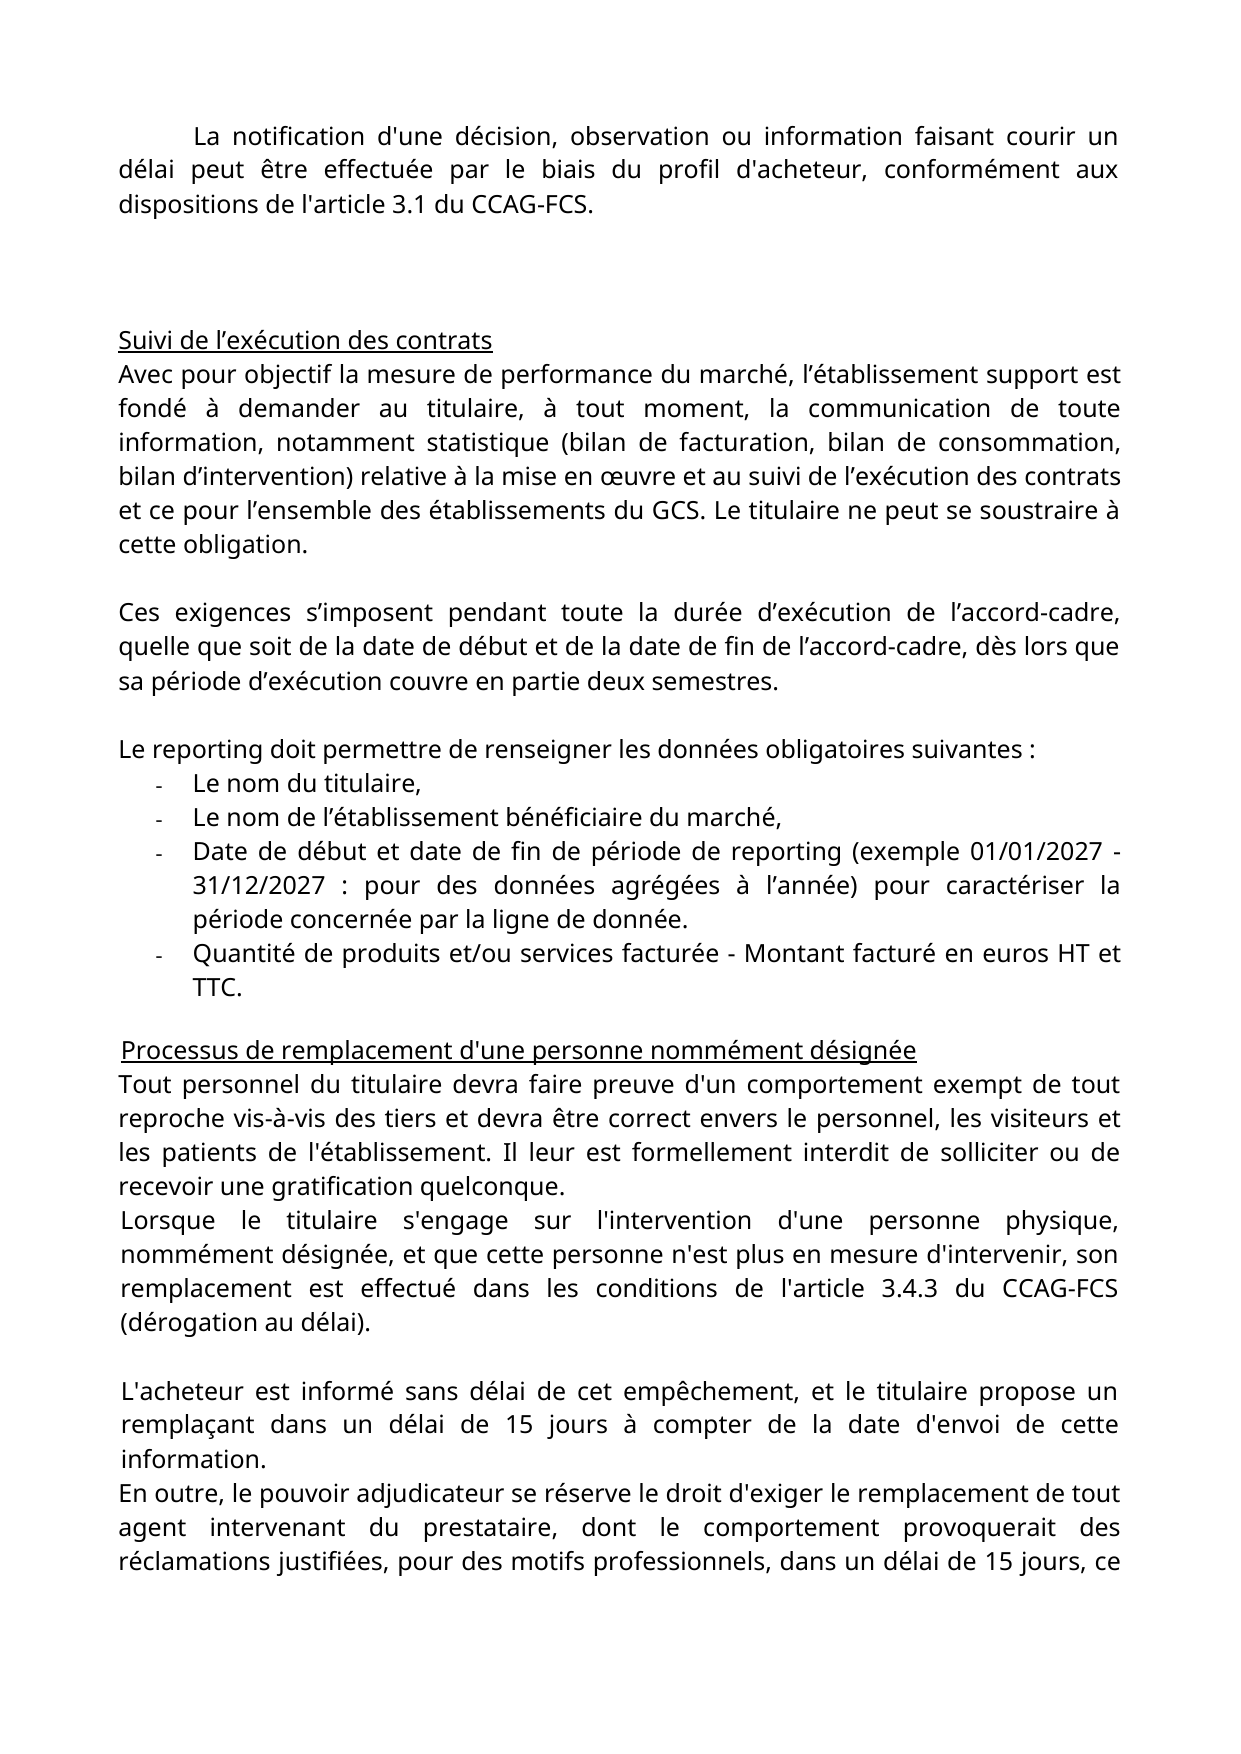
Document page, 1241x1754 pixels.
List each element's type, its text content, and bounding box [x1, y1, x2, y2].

text Processus de remplacement d'une personne nommément désignée [121, 1032, 1120, 1067]
text Tout personnel du titulaire devra faire preuve d'un comportement exempt de tout reproche vis-à-vis des tiers et devra être correct envers le personnel, les visiteurs et les patients de l'établissement. Il leur est formellement interdit de solliciter ou de recevoir une gratification quelconque. [118, 1067, 1122, 1203]
text L'acheteur est informé sans délai de cet empêchement, et le titulaire propose un remplaçant dans un délai de 15 jours à compter de la date d'envoi de cette information. [121, 1373, 1120, 1475]
list Quantité de produits et/ou services facturée - Montant facturé en euros HT et TTC. [155, 936, 1122, 1004]
text Ces exigences s’imposent pendant toute la durée d’exécution de l’accord-cadre, quelle que soit de la date de début et de la date de fin de l’accord-cadre, dès lors que sa période d’exécution couvre en partie deux semestres. [118, 595, 1122, 697]
text Suivi de l’exécution des contrats [118, 322, 1122, 357]
list Date de début et date de fin de période de reporting (exemple 01/01/2027 - 31/12/2027 : pour des données agrégées à l’année) pour caractériser la période concernée par la ligne de donnée. [155, 833, 1122, 936]
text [118, 1475, 1122, 1577]
text Le reporting doit permettre de renseigner les données obligatoires suivantes : [118, 731, 1122, 765]
list Le nom de l’établissement bénéficiaire du marché, [155, 799, 1122, 833]
list Le nom du titulaire, [155, 765, 1122, 799]
list La notification d'une décision, observation ou information faisant courir un délai peut être effectuée par le biais du profil d'acheteur, conformément aux dispositions de l'article 3.1 du CCAG-FCS. [118, 118, 1120, 220]
text Avec pour objectif la mesure de performance du marché, l’établissement support est fondé à demander au titulaire, à tout moment, la communication de toute information, notamment statistique (bilan de facturation, bilan de consommation, bilan d’intervention) relative à la mise en œuvre et au suivi de l’exécution des contrats et ce pour l’ensemble des établissements du GCS. Le titulaire ne peut se soustraire à cette obligation. [118, 357, 1122, 561]
text Lorsque le titulaire s'engage sur l'intervention d'une personne physique, nommément désignée, et que cette personne n'est plus en mesure d'intervenir, son remplacement est effectué dans les conditions de l'article 3.4.3 du CCAG-FCS (dérogation au délai). [120, 1203, 1120, 1339]
